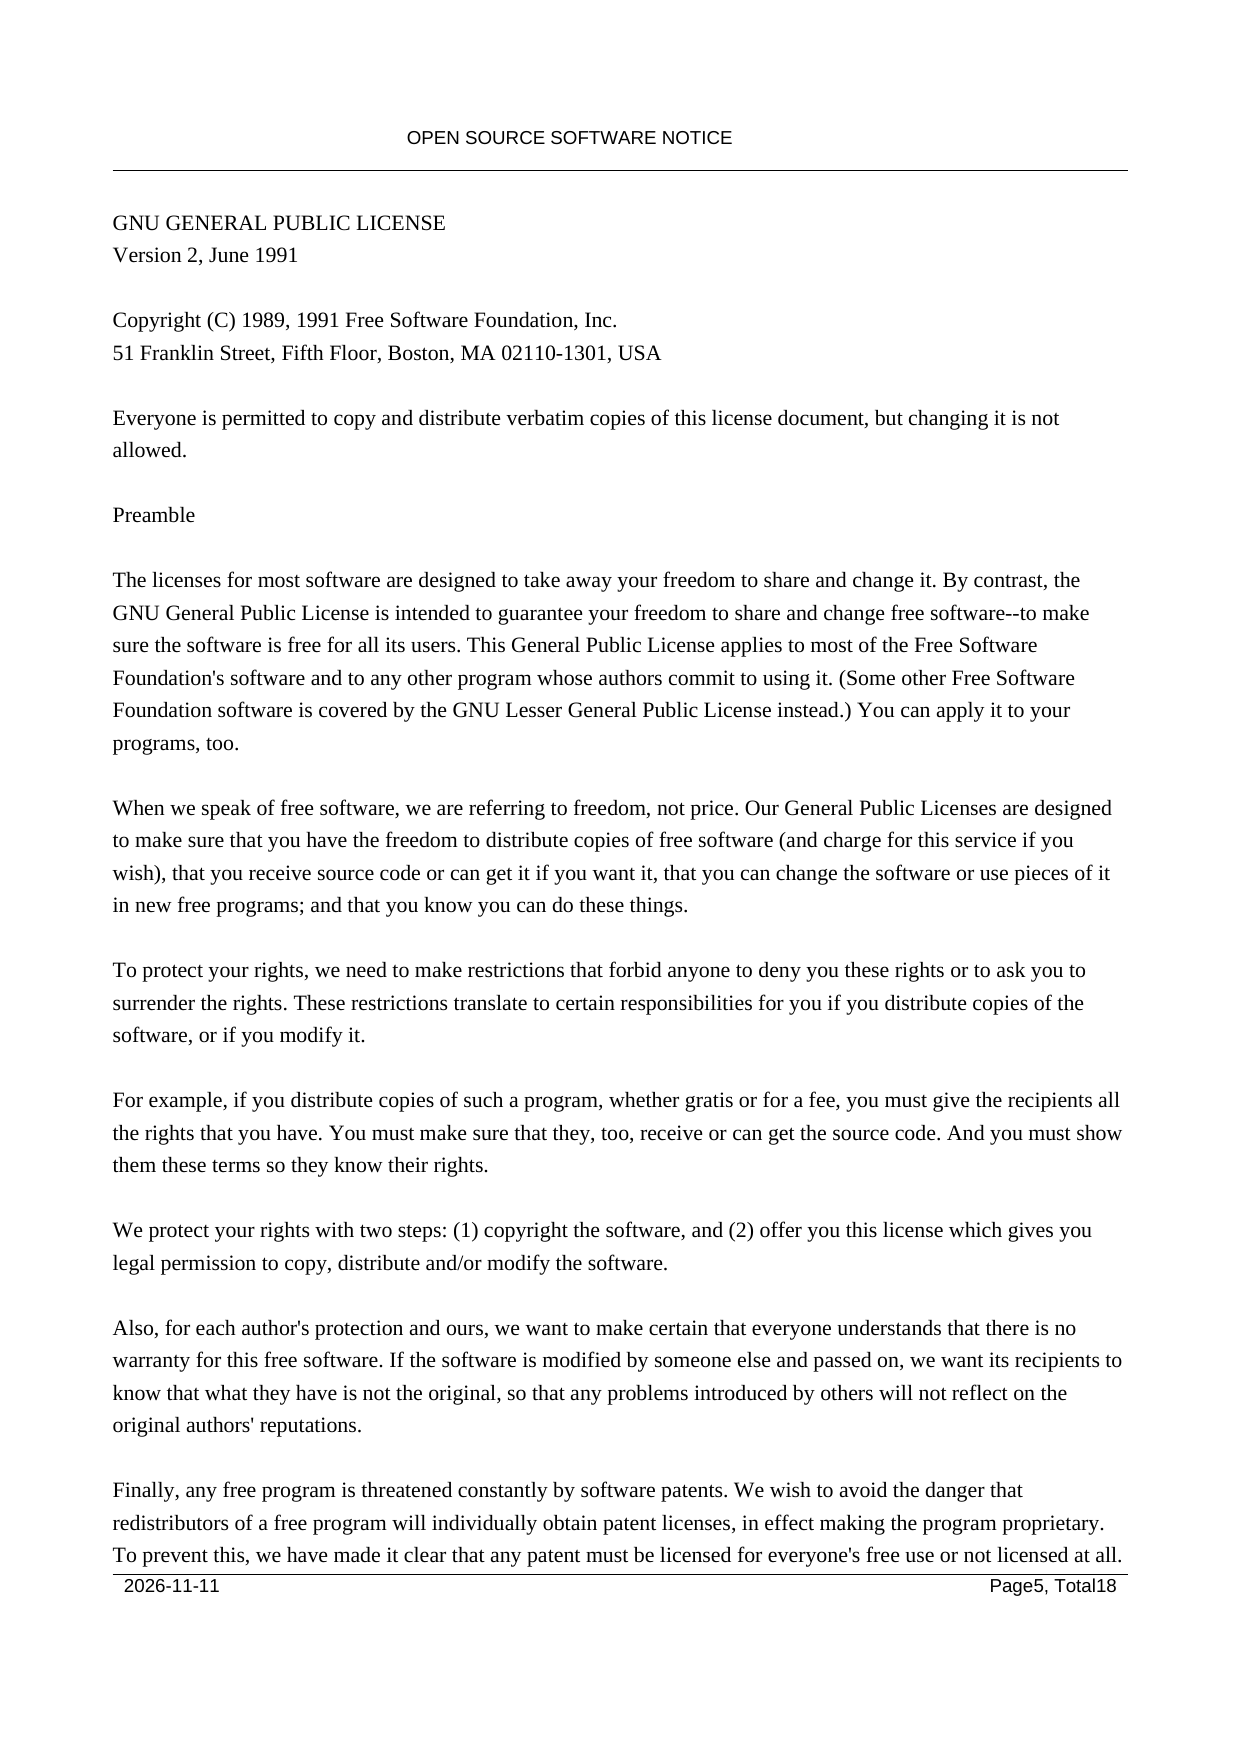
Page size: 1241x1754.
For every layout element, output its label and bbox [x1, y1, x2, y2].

text [112, 206, 1128, 1571]
